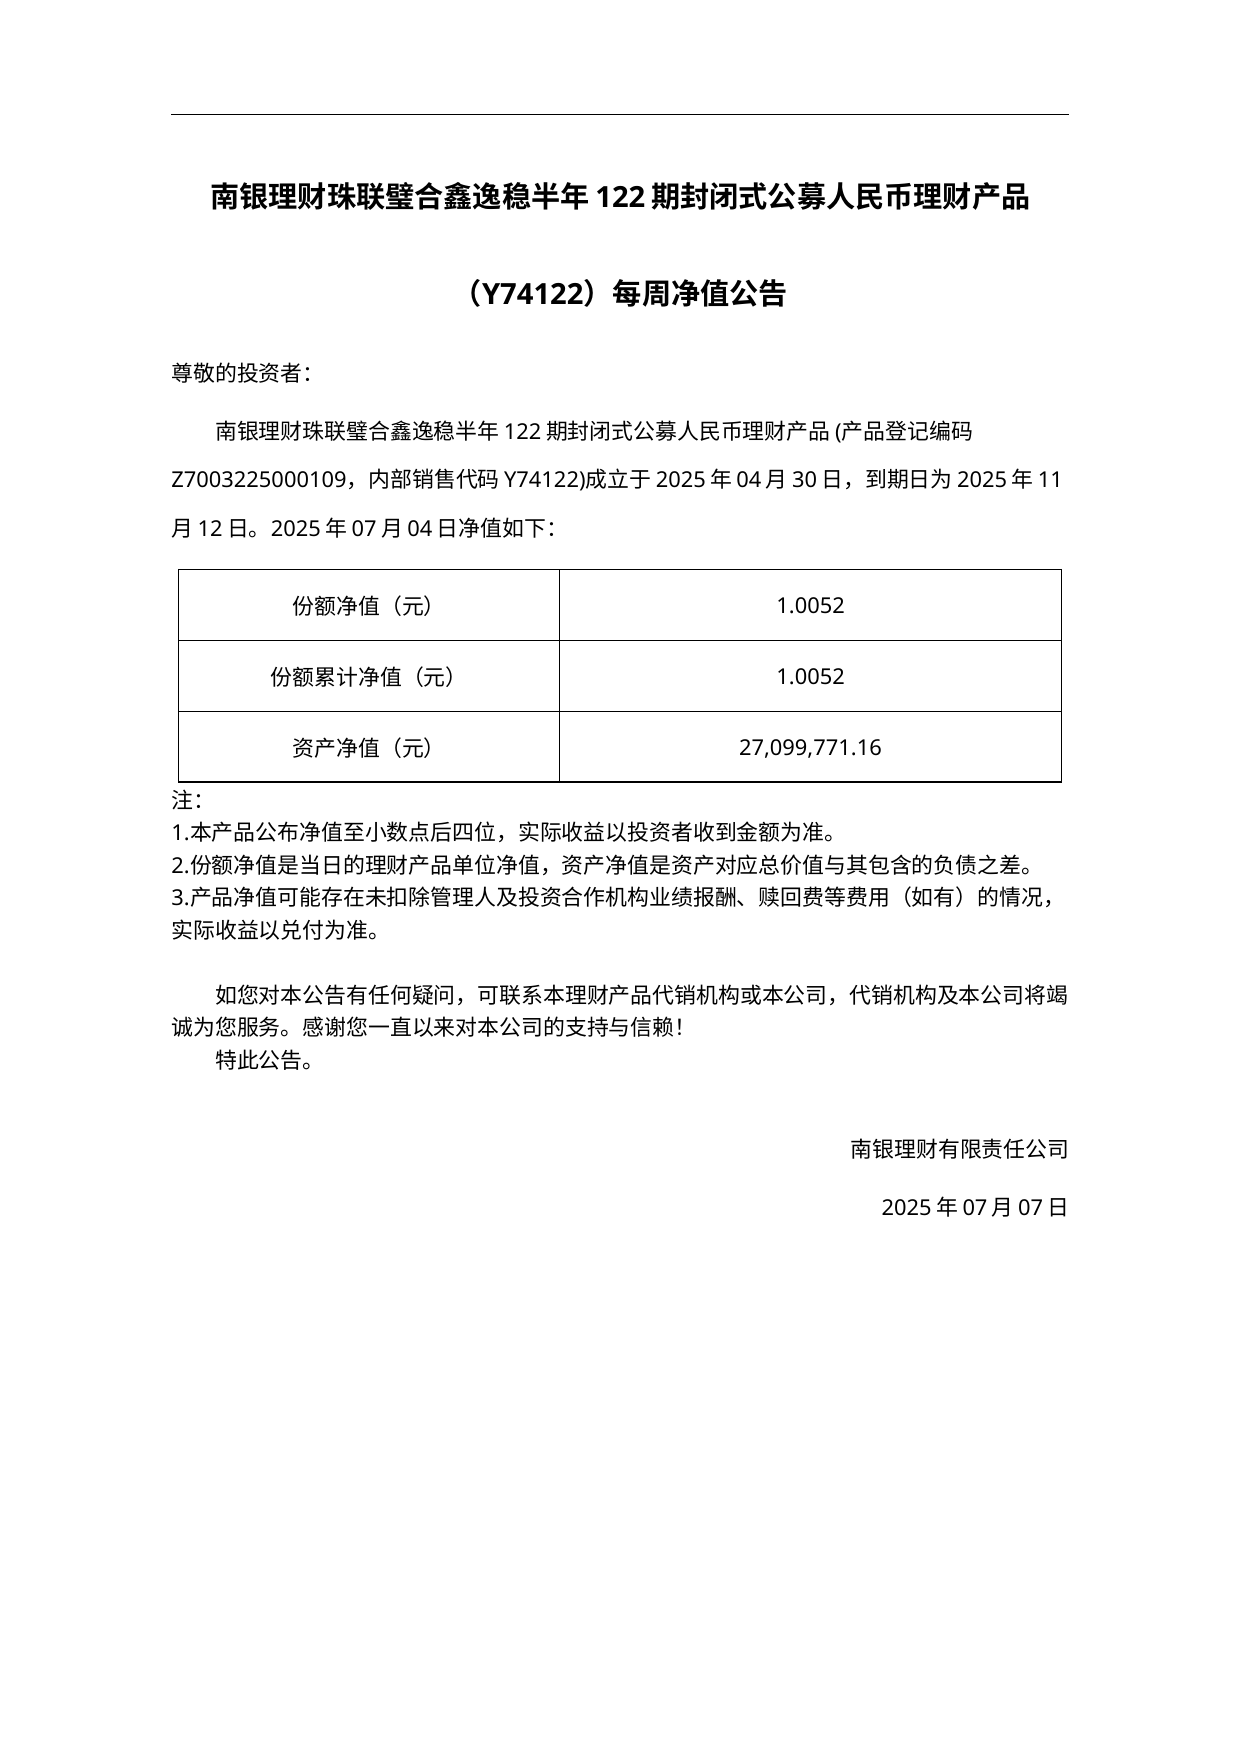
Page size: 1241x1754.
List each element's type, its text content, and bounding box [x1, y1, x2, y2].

table_header 份额净值（元） [179, 570, 559, 640]
table_header 1.0052 [560, 570, 1061, 640]
text 1.本产品公布净值至小数点后四位，实际收益以投资者收到金额为准。 [171, 815, 1069, 847]
text 注： [171, 782, 1069, 815]
table_cell 1.0052 [560, 641, 1061, 711]
table_cell 份额累计净值（元） [179, 641, 559, 711]
text 2025年07月07日 [171, 1190, 1069, 1222]
text 尊敬的投资者： [171, 355, 1069, 388]
text 南银理财珠联璧合鑫逸稳半年122期封闭式公募人民币理财产品 (产品登记编码Z7003225000109，内部销售代码Y74122)成立于2025年04月30日，到期日为2025年11月12日。2025年07月04日净值如下： [171, 413, 1069, 543]
text 2.份额净值是当日的理财产品单位净值，资产净值是资产对应总价值与其包含的负债之差。 [171, 847, 1069, 880]
table_cell 27,099,771.16 [560, 712, 1061, 781]
text 如您对本公告有任何疑问，可联系本理财产品代销机构或本公司，代销机构及本公司将竭诚为您服务。感谢您一直以来对本公司的支持与信赖！ [171, 977, 1069, 1042]
text 南银理财珠联璧合鑫逸稳半年122期封闭式公募人民币理财产品（Y74122）每周净值公告 [171, 162, 1069, 324]
text 3.产品净值可能存在未扣除管理人及投资合作机构业绩报酬、赎回费等费用（如有）的情况，实际收益以兑付为准。 [171, 880, 1069, 945]
text 南银理财有限责任公司 [171, 1132, 1069, 1164]
table_cell 资产净值（元） [179, 712, 559, 781]
text 特此公告。 [171, 1042, 1069, 1075]
